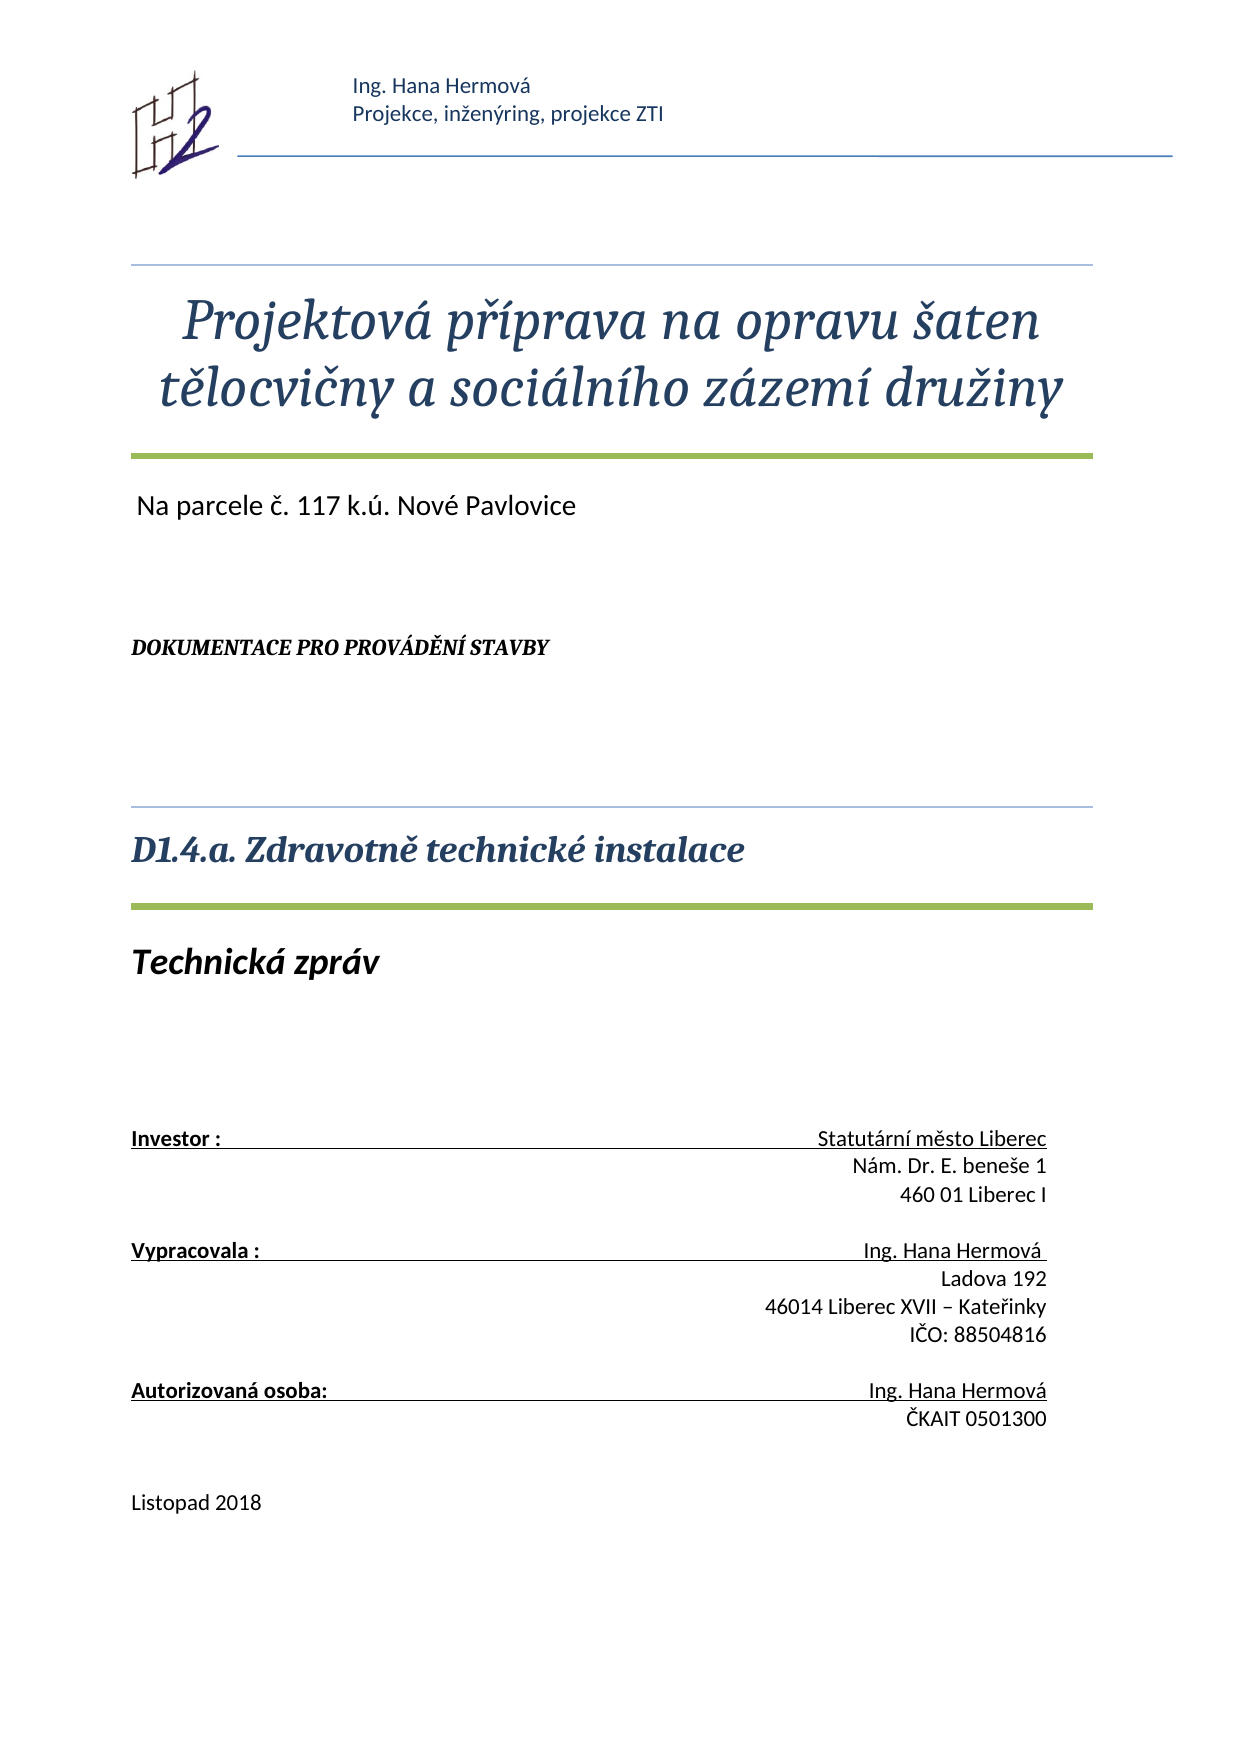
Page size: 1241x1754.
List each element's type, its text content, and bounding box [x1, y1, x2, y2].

text Ladova 192 [131, 1264, 1093, 1292]
picture [131, 70, 219, 179]
text 46014 Liberec XVII – Kateřinky [131, 1292, 1093, 1320]
text Investor : Statutární město Liberec [131, 1124, 1093, 1152]
title D1.4.a. Zdravotně technické instalace [131, 808, 1093, 903]
text Vypracovala : Ing. Hana Hermová [131, 1236, 1093, 1264]
text 460 01 Liberec I [131, 1180, 1093, 1208]
text Nám. Dr. E. beneše 1 [131, 1152, 1093, 1180]
text Listopad 2018 [131, 1488, 1093, 1516]
text Technická zpráv [131, 938, 1093, 983]
text IČO: 88504816 [131, 1320, 1093, 1348]
title Projektová příprava na opravu šaten tělocvičny a sociálního zázemí družiny [131, 266, 1093, 453]
text ČKAIT 0501300 [131, 1404, 1093, 1432]
text Autorizovaná osoba: Ing. Hana Hermová [131, 1376, 1093, 1404]
text DOKUMENTACE PRO PROVÁDĚNÍ STAVBY [131, 635, 1093, 661]
text Na parcele č. 117 k.ú. Nové Pavlovice [131, 487, 1093, 523]
